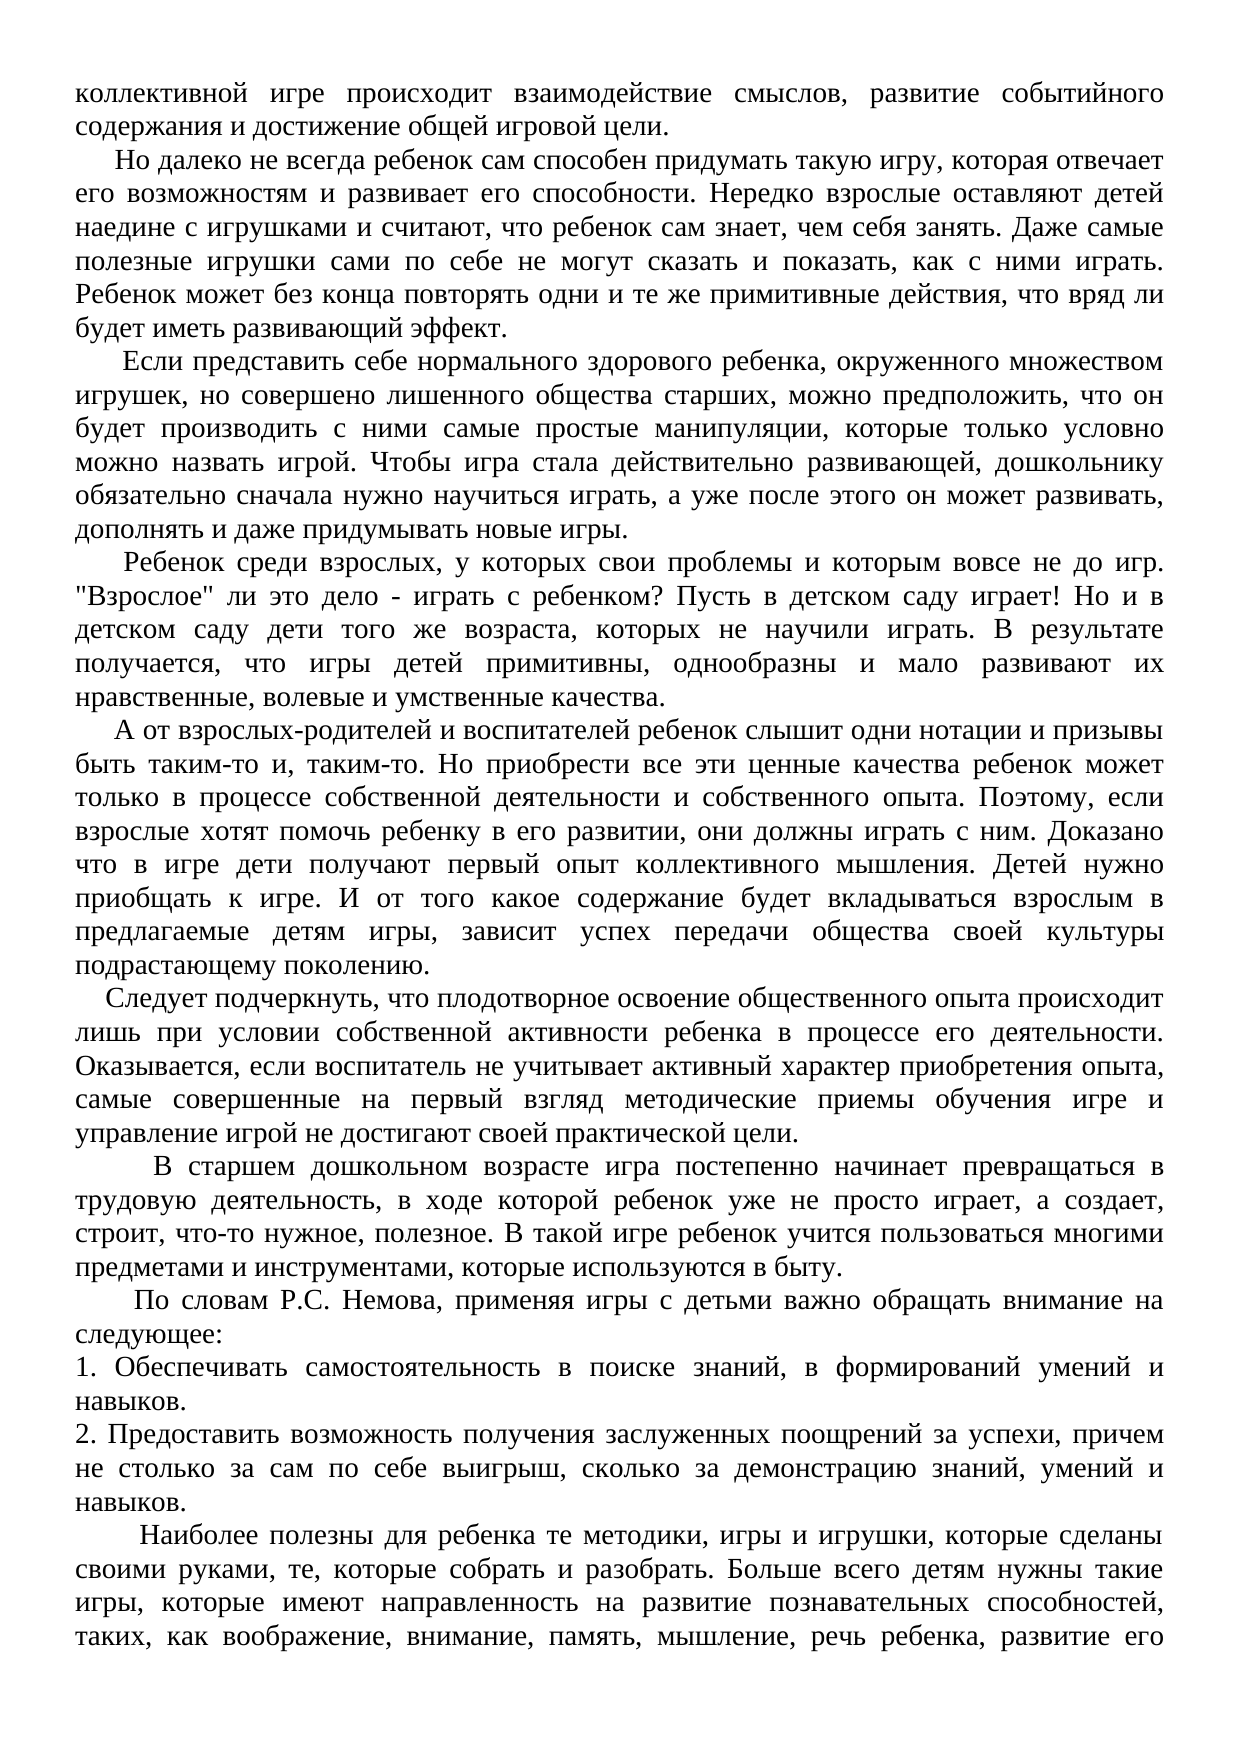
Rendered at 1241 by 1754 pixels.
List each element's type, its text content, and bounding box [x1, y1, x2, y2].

text Но далеко не всегда ребенок сам способен придумать такую игру, которая отвечает его возможностям и развивает его способности. Нередко взрослые оставляют детей наедине с игрушками и считают, что ребенок сам знает, чем себя занять. Даже самые полезные игрушки сами по себе не могут сказать и показать, как с ними играть. Ребенок может без конца повторять одни и те же примитивные действия, что вряд ли будет иметь развивающий эффект. [75, 142, 1165, 343]
text Если представить себе нормального здорового ребенка, окруженного множеством игрушек, но совершено лишенного общества старших, можно предположить, что он будет производить с ними самые простые манипуляции, которые только условно можно назвать игрой. Чтобы игра стала действительно развивающей, дошкольнику обязательно сначала нужно научиться играть, а уже после этого он может развивать, дополнять и даже придумывать новые игры. [75, 343, 1165, 544]
text 1. Обеспечивать самостоятельность в поиске знаний, в формирований умений и навыков. [75, 1349, 1165, 1417]
text 2. Предоставить возможность получения заслуженных поощрений за успехи, причем не столько за сам по себе выигрыш, сколько за демонстрацию знаний, умений и навыков. [75, 1417, 1165, 1517]
text По словам Р.С. Немова, применяя игры с детьми важно обращать внимание на следующее: [75, 1282, 1165, 1349]
text В старшем дошкольном возрасте игра постепенно начинает превращаться в трудовую деятельность, в ходе которой ребенок уже не просто играет, а создает, строит, что-то нужное, полезное. В такой игре ребенок учится пользоваться многими предметами и инструментами, которые используются в быту. [75, 1148, 1165, 1282]
text А от взрослых-родителей и воспитателей ребенок слышит одни нотации и призывы быть таким-то и, таким-то. Но приобрести все эти ценные качества ребенок может только в процессе собственной деятельности и собственного опыта. Поэтому, если взрослые хотят помочь ребенку в его развитии, они должны играть с ним. Доказано что в игре дети получают первый опыт коллективного мышления. Детей нужно приобщать к игре. И от того какое содержание будет вкладываться взрослым в предлагаемые детям игры, зависит успех передачи общества своей культуры подрастающему поколению. [75, 712, 1165, 981]
text Ребенок среди взрослых, у которых свои проблемы и которым вовсе не до игр. "Взрослое" ли это дело - играть с ребенком? Пусть в детском саду играет! Но и в детском саду дети того же возраста, которых не научили играть. В результате получается, что игры детей примитивны, однообразны и мало развивают их нравственные, волевые и умственные качества. [75, 544, 1165, 712]
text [75, 1517, 1165, 1651]
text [75, 75, 1165, 142]
text Следует подчеркнуть, что плодотворное освоение общественного опыта происходит лишь при условии собственной активности ребенка в процессе его деятельности. Оказывается, если воспитатель не учитывает активный характер приобретения опыта, самые совершенные на первый взгляд методические приемы обучения игре и управление игрой не достигают своей практической цели. [75, 981, 1165, 1148]
